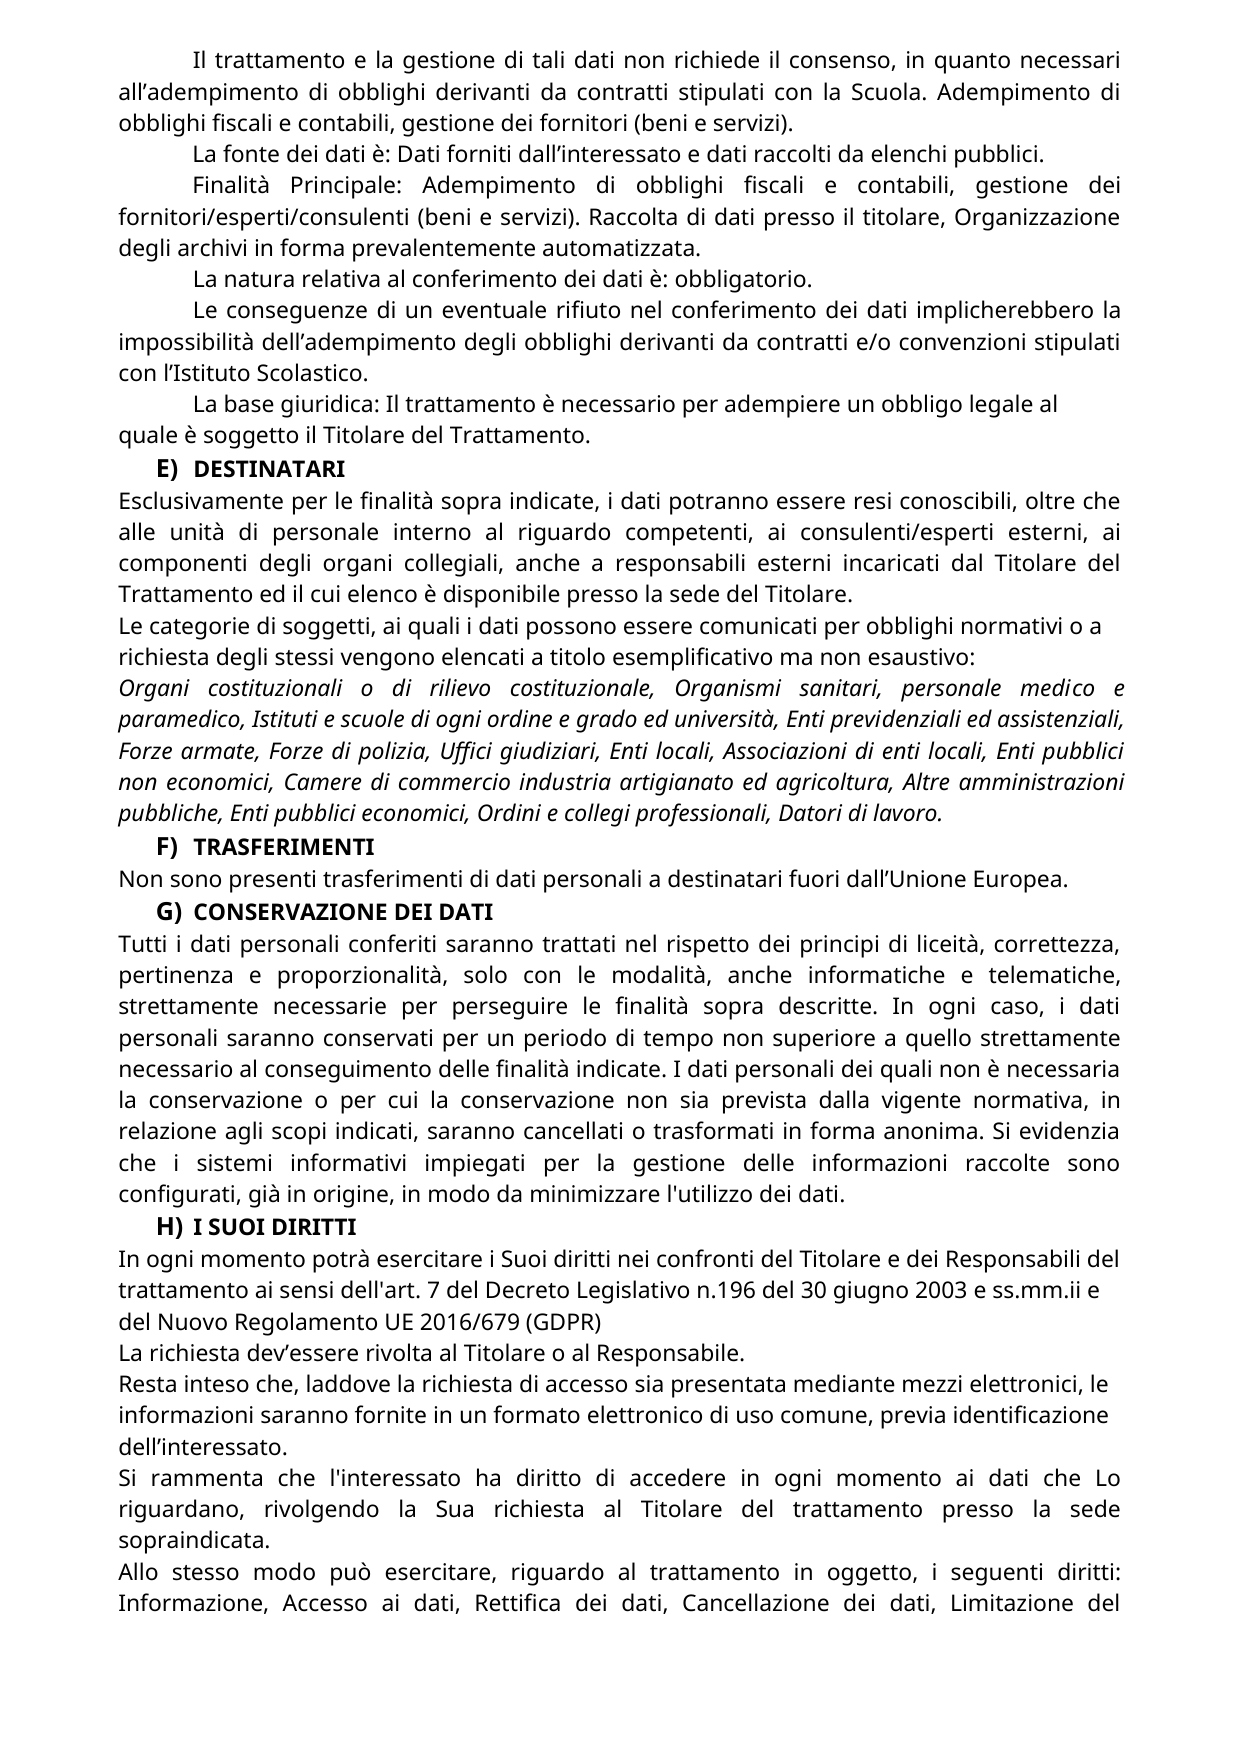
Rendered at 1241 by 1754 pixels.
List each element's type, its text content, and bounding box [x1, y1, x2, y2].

text Si rammenta che l'interessato ha diritto di accedere in ogni momento ai dati che Lo riguardano, rivolgendo la Sua richiesta al Titolare del trattamento presso la sede sopraindicata. [118, 1462, 1122, 1556]
text Non sono presenti trasferimenti di dati personali a destinatari fuori dall’Unione Europea. [118, 862, 1125, 894]
text Tutti i dati personali conferiti saranno trattati nel rispetto dei principi di liceità, correttezza, pertinenza e proporzionalità, solo con le modalità, anche informatiche e telematiche, strettamente necessarie per perseguire le finalità sopra descritte. In ogni caso, i dati personali saranno conservati per un periodo di tempo non superiore a quello strettamente necessario al conseguimento delle finalità indicate. I dati personali dei quali non è necessaria la conservazione o per cui la conservazione non sia prevista dalla vigente normativa, in relazione agli scopi indicati, saranno cancellati o trasformati in forma anonima. Si evidenzia che i sistemi informativi impiegati per la gestione delle informazioni raccolte sono configurati, già in origine, in modo da minimizzare l'utilizzo dei dati. [118, 928, 1122, 1209]
text Le categorie di soggetti, ai quali i dati possono essere comunicati per obblighi normativi o a richiesta degli stessi vengono elencati a titolo esemplificativo ma non esaustivo: [118, 610, 1122, 672]
text La natura relativa al conferimento dei dati è: obbligatorio. [118, 263, 1122, 294]
list Trasferimenti [156, 828, 1122, 862]
text Finalità Principale: Adempimento di obblighi fiscali e contabili, gestione dei fornitori/esperti/consulenti (beni e servizi). Raccolta di dati presso il titolare, Organizzazione degli archivi in forma prevalentemente automatizzata. [118, 169, 1122, 263]
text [118, 1556, 1122, 1618]
text Esclusivamente per le finalità sopra indicate, i dati potranno essere resi conoscibili, oltre che alle unità di personale interno al riguardo competenti, ai consulenti/esperti esterni, ai componenti degli organi collegiali, anche a responsabili esterni incaricati dal Titolare del Trattamento ed il cui elenco è disponibile presso la sede del Titolare. [118, 485, 1122, 610]
list Destinatari [156, 451, 1122, 485]
text La fonte dei dati è: Dati forniti dall’interessato e dati raccolti da elenchi pubblici. [192, 138, 1122, 169]
text La base giuridica: Il trattamento è necessario per adempiere un obbligo legale al quale è soggetto il Titolare del Trattamento. [118, 388, 1122, 451]
text Organi costituzionali o di rilievo costituzionale, Organismi sanitari, personale medico e paramedico, Istituti e scuole di ogni ordine e grado ed università, Enti previdenziali ed assistenziali, Forze armate, Forze di polizia, Uffici giudiziari, Enti locali, Associazioni di enti locali, Enti pubblici non economici, Camere di commercio industria artigianato ed agricoltura, Altre amministrazioni pubbliche, Enti pubblici economici, Ordini e collegi professionali, Datori di lavoro. [118, 672, 1125, 828]
text Il trattamento e la gestione di tali dati non richiede il consenso, in quanto necessari all’adempimento di obblighi derivanti da contratti stipulati con la Scuola. Adempimento di obblighi fiscali e contabili, gestione dei fornitori (beni e servizi). [118, 44, 1122, 138]
list I SUOI DIRITTI [156, 1209, 1122, 1243]
text Le conseguenze di un eventuale rifiuto nel conferimento dei dati implicherebbero la impossibilità dell’adempimento degli obblighi derivanti da contratti e/o convenzioni stipulati con l’Istituto Scolastico. [118, 294, 1122, 388]
list Conservazione dei dati [156, 894, 1122, 928]
text In ogni momento potrà esercitare i Suoi diritti nei confronti del Titolare e dei Responsabili del trattamento ai sensi dell'art. 7 del Decreto Legislativo n.196 del 30 giugno 2003 e ss.mm.ii e del Nuovo Regolamento UE 2016/679 (GDPR) La richiesta dev’essere rivolta al Titolare o al Responsabile. Resta inteso che, laddove la richiesta di accesso sia presentata mediante mezzi elettronici, le informazioni saranno fornite in un formato elettronico di uso comune, previa identificazione dell’interessato. [118, 1243, 1122, 1462]
